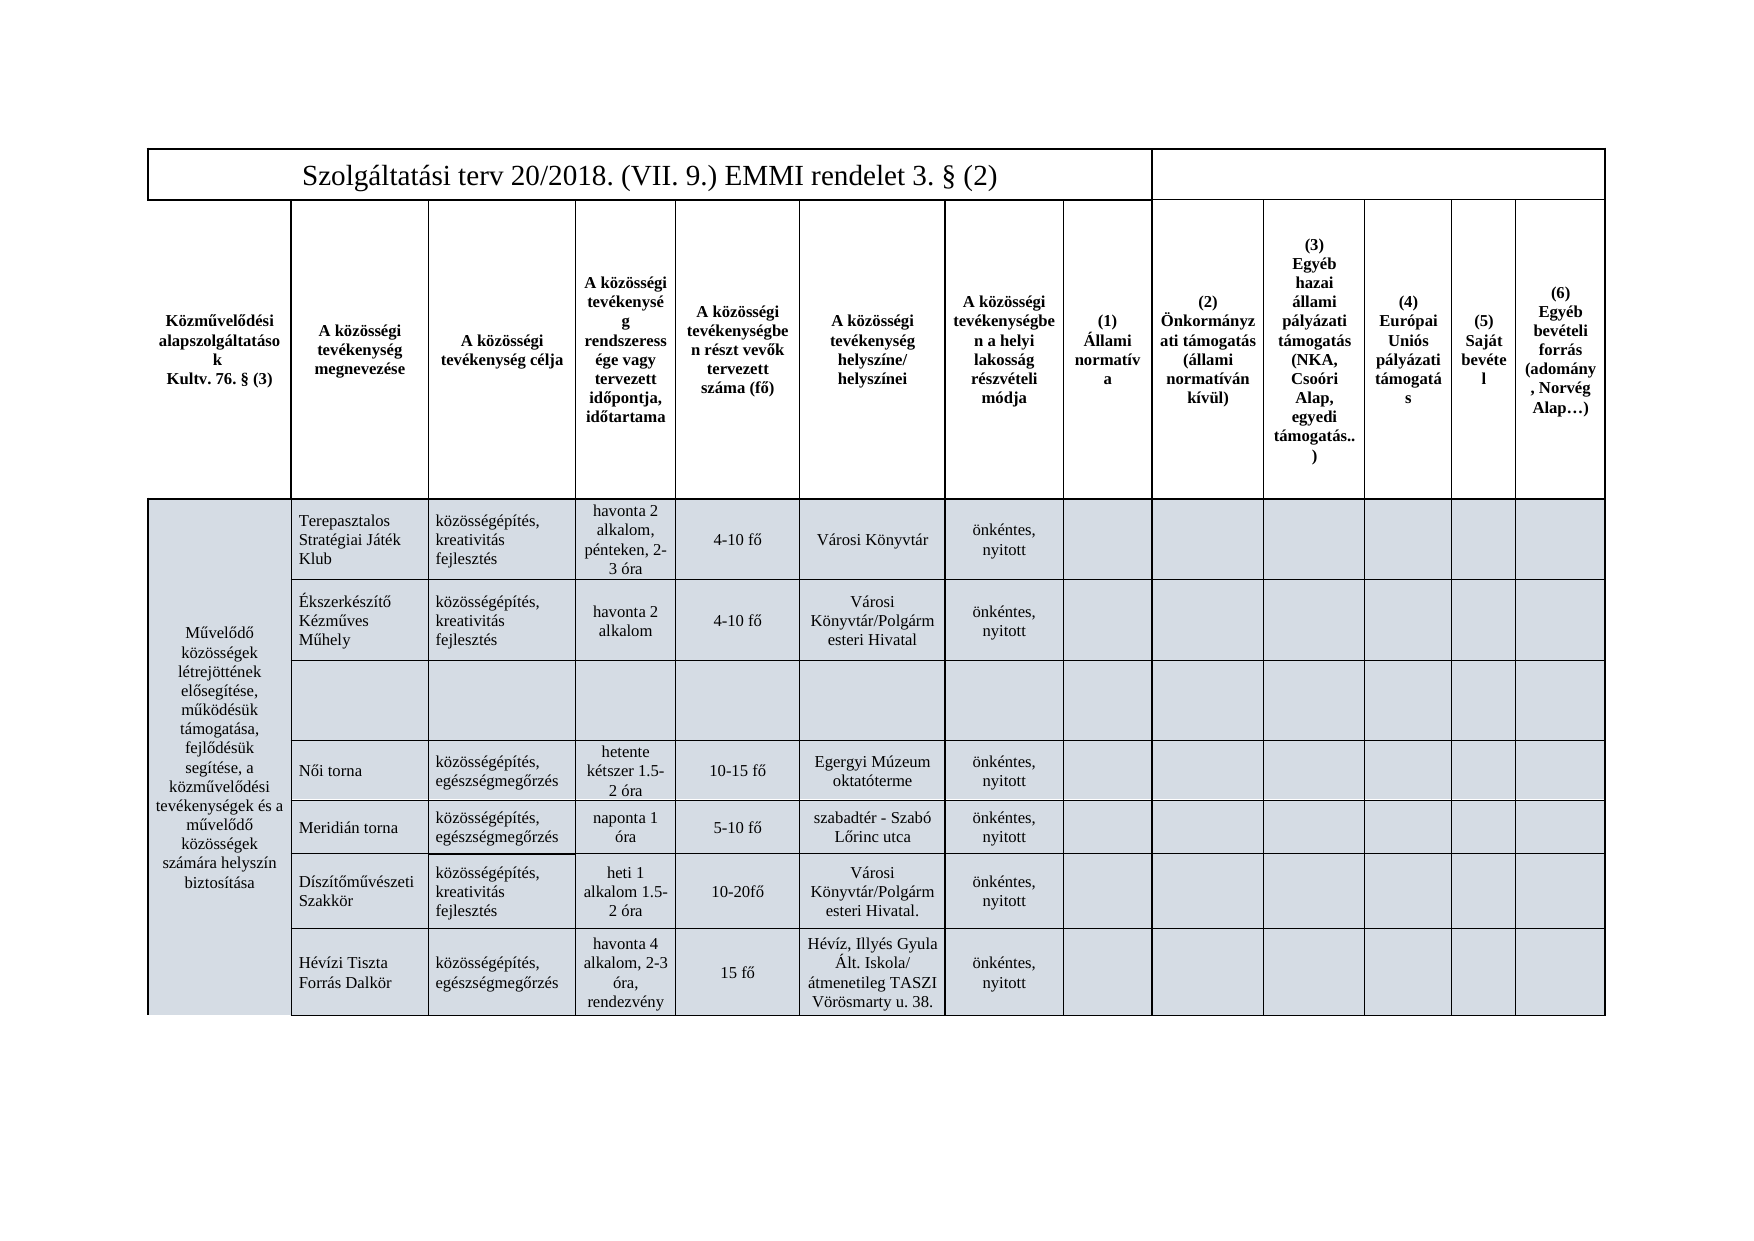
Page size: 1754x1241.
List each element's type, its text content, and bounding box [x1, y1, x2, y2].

table_cell Hévíz, Illyés Gyula Ált. Iskola/ átmenetileg TASZI Vörösmarty u. 38. [800, 929, 944, 1015]
table_cell [1516, 661, 1604, 740]
table_cell Egergyi Múzeum oktatóterme [800, 741, 944, 799]
table_cell [1264, 580, 1364, 660]
table_cell [1264, 854, 1364, 928]
table_cell [1365, 801, 1451, 853]
table_cell közösségépítés, kreativitás fejlesztés [429, 855, 575, 928]
table_cell Díszítőművészeti Szakkör [292, 854, 428, 928]
table_cell [1516, 854, 1604, 928]
table_cell [1153, 854, 1263, 928]
table_cell A közösségi tevékenység megnevezése [292, 201, 428, 498]
table_cell szabadtér - Szabó Lőrinc utca [800, 801, 944, 853]
table_cell [1365, 580, 1451, 660]
table_header Szolgáltatási terv 20/2018. (VII. 9.) EMMI rendelet 3. § (2) [149, 150, 1151, 199]
table_cell [1452, 500, 1515, 579]
table_cell A közösségi tevékenység rendszeressége vagy tervezett időpontja, időtartama [576, 201, 675, 498]
table_cell 10-20fő [676, 854, 799, 928]
table_cell [1064, 661, 1151, 740]
table_cell havonta 2 alkalom, pénteken, 2-3 óra [576, 500, 675, 579]
table_cell havonta 2 alkalom [576, 580, 675, 660]
table_cell havonta 4 alkalom, 2-3 óra, rendezvény [576, 929, 675, 1015]
table_cell [1365, 854, 1451, 928]
table_cell Ékszerkészítő Kézműves Műhely [292, 580, 428, 660]
table_cell [1264, 741, 1364, 799]
table_cell [292, 661, 428, 740]
table_cell [576, 661, 675, 740]
table_cell naponta 1 óra [576, 801, 675, 853]
table_cell [1516, 741, 1604, 799]
table_cell A közösségi tevékenységben részt vevők tervezett száma (fő) [676, 201, 799, 498]
table_cell [429, 661, 575, 740]
table_cell közösségépítés, egészségmegőrzés [429, 741, 575, 799]
table_cell [1064, 929, 1151, 1015]
table_cell [676, 661, 799, 740]
table_cell önkéntes, nyitott [946, 580, 1063, 660]
table_cell [1516, 801, 1604, 853]
table_cell [1365, 741, 1451, 799]
table_cell közösségépítés, egészségmegőrzés [429, 929, 575, 1015]
table_cell önkéntes, nyitott [946, 801, 1063, 853]
table_cell [1452, 741, 1515, 799]
table_cell 10-15 fő [676, 741, 799, 799]
table_cell heti 1 alkalom 1.5-2 óra [576, 854, 675, 928]
table_cell közösségépítés, egészségmegőrzés [429, 801, 575, 853]
table_cell [1153, 500, 1263, 579]
table_cell [1064, 801, 1151, 853]
table_cell [1153, 661, 1263, 740]
table_cell [1452, 801, 1515, 853]
table_cell [1064, 580, 1151, 660]
table_cell [1064, 854, 1151, 928]
table_cell A közösségi tevékenységben a helyi lakosság részvételi módja [946, 201, 1063, 498]
table_cell (6) Egyéb bevételi forrás (adomány, Norvég Alap…) [1516, 200, 1604, 498]
table_cell közösségépítés, kreativitás fejlesztés [429, 500, 575, 579]
table_cell hetente kétszer 1.5-2 óra [576, 741, 675, 799]
table_cell A közösségi tevékenység célja [429, 201, 575, 498]
table_header [1153, 150, 1604, 199]
table_cell [1452, 854, 1515, 928]
table_cell [1264, 661, 1364, 740]
table_cell (2) Önkormányzati támogatás (állami normatíván kívül) [1153, 200, 1263, 498]
table_cell közösségépítés, kreativitás fejlesztés [429, 580, 575, 660]
table_cell [1452, 929, 1515, 1015]
table_cell [1452, 580, 1515, 660]
table_cell (3) Egyéb hazai állami pályázati támogatás (NKA, Csoóri Alap, egyedi támogatás..) [1264, 200, 1364, 498]
table_cell Városi Könyvtár [800, 500, 944, 579]
table_cell 4-10 fő [676, 580, 799, 660]
table_cell [800, 661, 944, 740]
table_cell Női torna [292, 741, 428, 799]
table_cell [1516, 500, 1604, 579]
table_cell önkéntes, nyitott [946, 854, 1063, 928]
table_cell Közművelődési alapszolgáltatások Kultv. 76. § (3) [148, 201, 290, 498]
table_cell [1365, 929, 1451, 1015]
table_cell [1264, 929, 1364, 1015]
table_cell [1452, 661, 1515, 740]
table_cell [1516, 580, 1604, 660]
table_cell Városi Könyvtár/Polgármesteri Hivatal. [800, 854, 944, 928]
table_cell Meridián torna [292, 801, 428, 853]
table_cell önkéntes, nyitott [946, 929, 1063, 1015]
table_cell [1064, 500, 1151, 579]
table_cell [1153, 929, 1263, 1015]
table_cell (1) Állami normatíva [1064, 201, 1151, 498]
table_cell [1264, 500, 1364, 579]
table_cell [1153, 580, 1263, 660]
table_cell Városi Könyvtár/Polgármesteri Hivatal [800, 580, 944, 660]
table_cell [1264, 801, 1364, 853]
table_cell Hévízi Tiszta Forrás Dalkör [292, 929, 428, 1015]
table_cell önkéntes, nyitott [946, 500, 1063, 579]
table_cell (4) Európai Uniós pályázati támogatás [1365, 200, 1451, 498]
table_cell [1153, 741, 1263, 799]
table_cell Művelődő közösségek létrejöttének elősegítése, működésük támogatása, fejlődésük segítése, a közművelődési tevékenységek és a művelődő közösségek számára helyszín biztosítása [149, 500, 291, 1015]
table_cell 4-10 fő [676, 500, 799, 579]
table_cell [1064, 741, 1151, 799]
table_cell Terepasztalos Stratégiai Játék Klub [292, 500, 428, 579]
table_cell 5-10 fő [676, 801, 799, 853]
table_cell 15 fő [676, 929, 799, 1015]
table_cell [1516, 929, 1604, 1015]
table_cell [1365, 661, 1451, 740]
table_cell [946, 661, 1063, 740]
table_cell A közösségi tevékenység helyszíne/ helyszínei [800, 201, 944, 498]
table_cell (5) Saját bevétel [1452, 200, 1515, 498]
table_cell önkéntes, nyitott [946, 741, 1063, 799]
table_cell [1365, 500, 1451, 579]
table_cell [1153, 801, 1263, 853]
